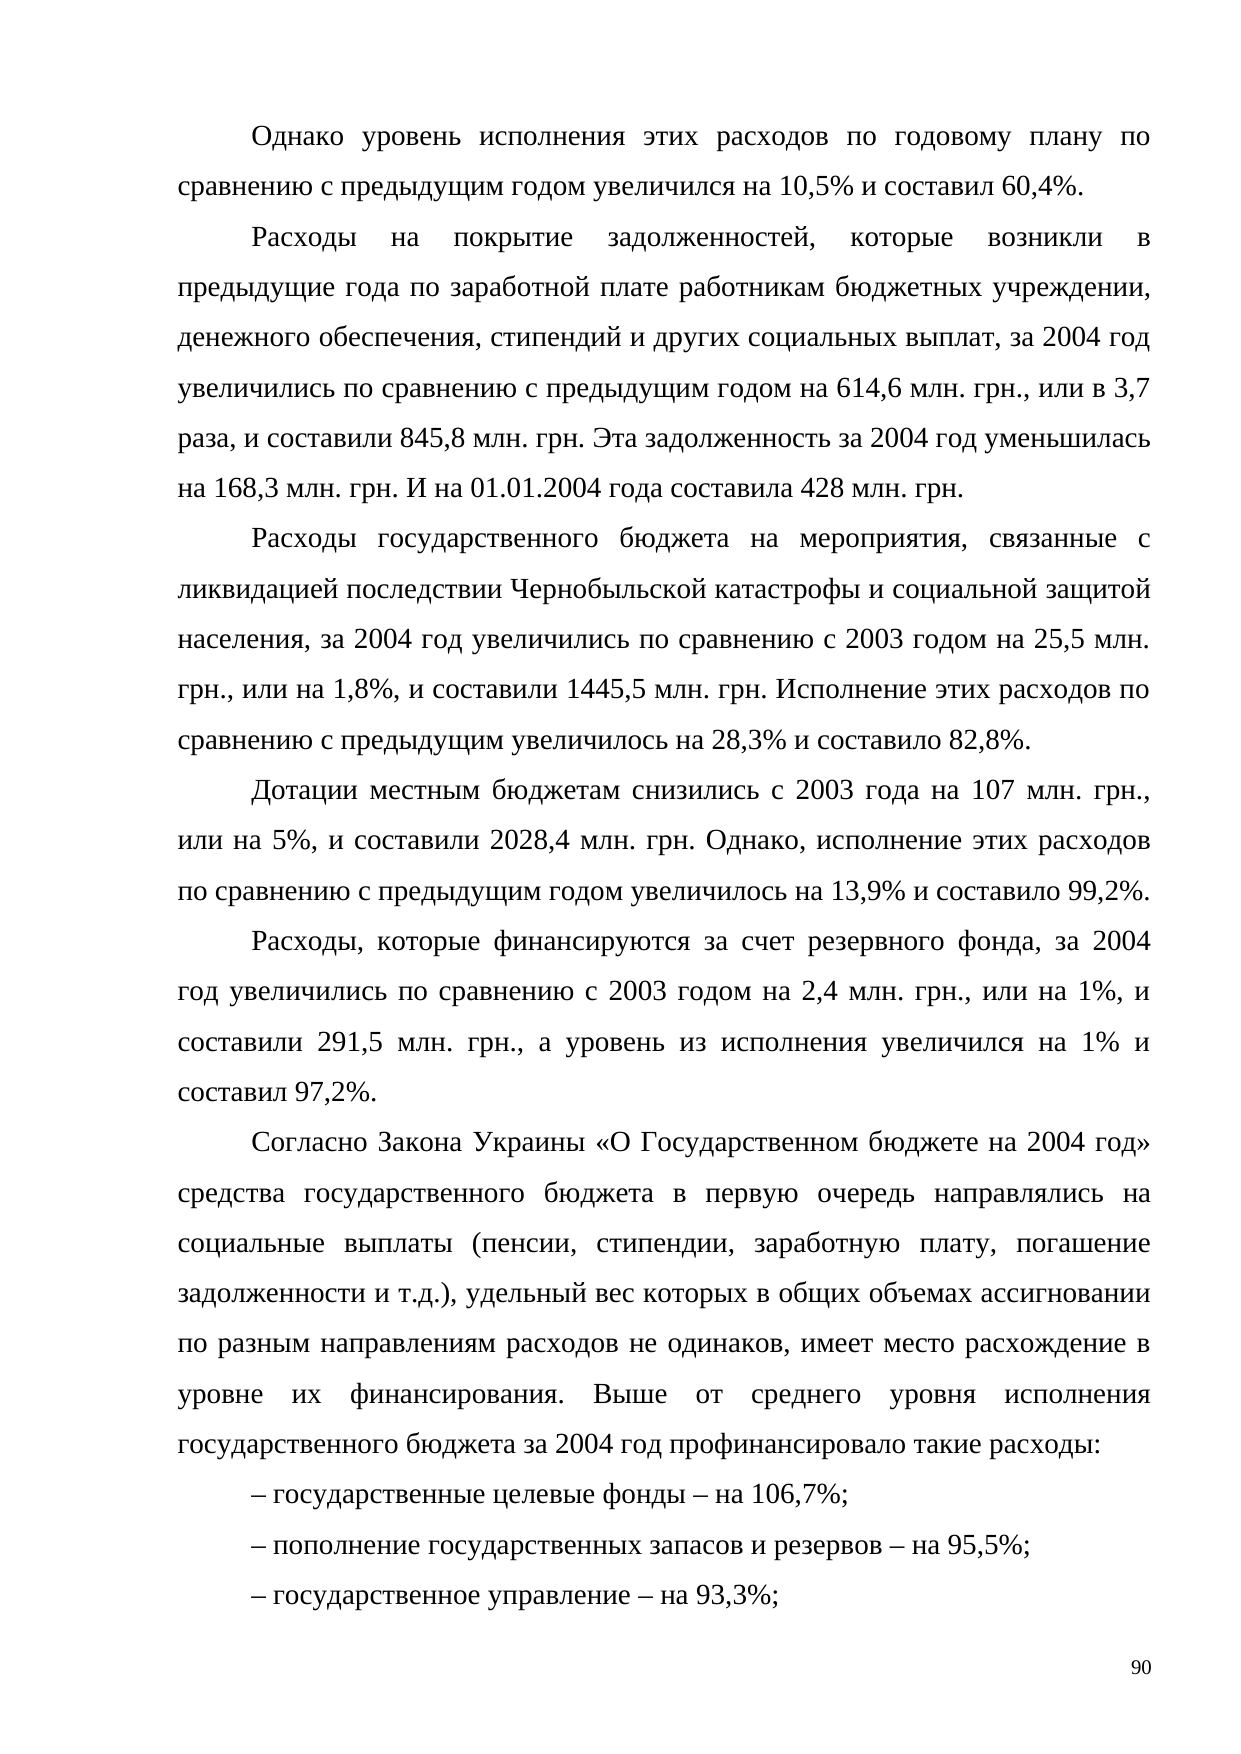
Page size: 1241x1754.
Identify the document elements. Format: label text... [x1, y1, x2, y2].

text Дотации местным бюджетам снизились с 2003 года на 107 млн. грн., или на 5%, и составили 2028,4 млн. грн. Однако, исполнение этих расходов по сравнению с предыдущим годом увеличилось на 13,9% и составило 99,2%. [177, 772, 1152, 906]
text – государственное управление – на 93,3%; [177, 1577, 1152, 1611]
text – государственные целевые фонды – на 106,7%; [177, 1477, 1152, 1510]
text Расходы, которые финансируются за счет резервного фонда, за 2004 год увеличились по сравнению с 2003 годом на 2,4 млн. грн., или на 1%, и составили 291,5 млн. грн., а уровень из исполнения увеличился на 1% и составил 97,2%. [177, 923, 1152, 1108]
text – пополнение государственных запасов и резервов – на 95,5%; [177, 1527, 1152, 1560]
text Однако уровень исполнения этих расходов по годовому плану по сравнению с предыдущим годом увеличился на 10,5% и составил 60,4%. [177, 118, 1152, 202]
text Расходы государственного бюджета на мероприятия, связанные с ликвидацией последствии Чернобыльской катастрофы и социальной защитой населения, за 2004 год увеличились по сравнению с 2003 годом на 25,5 млн. грн., или на 1,8%, и составили 1445,5 млн. грн. Исполнение этих расходов по сравнению с предыдущим увеличилось на 28,3% и составило 82,8%. [177, 521, 1152, 755]
text Расходы на покрытие задолженностей, которые возникли в предыдущие года по заработной плате работникам бюджетных учреждении, денежного обеспечения, стипендий и других социальных выплат, за 2004 год увеличились по сравнению с предыдущим годом на 614,6 млн. грн., или в 3,7 раза, и составили 845,8 млн. грн. Эта задолженность за 2004 год уменьшилась на 168,3 млн. грн. И на 01.01.2004 года составила 428 млн. грн. [177, 219, 1152, 504]
text Согласно Закона Украины «О Государственном бюджете на 2004 год» средства государственного бюджета в первую очередь направлялись на социальные выплаты (пенсии, стипендии, заработную плату, погашение задолженности и т.д.), удельный вес которых в общих объемах ассигновании по разным направлениям расходов не одинаков, имеет место расхождение в уровне их финансирования. Выше от среднего уровня исполнения государственного бюджета за 2004 год профинансировало такие расходы: [177, 1124, 1152, 1460]
